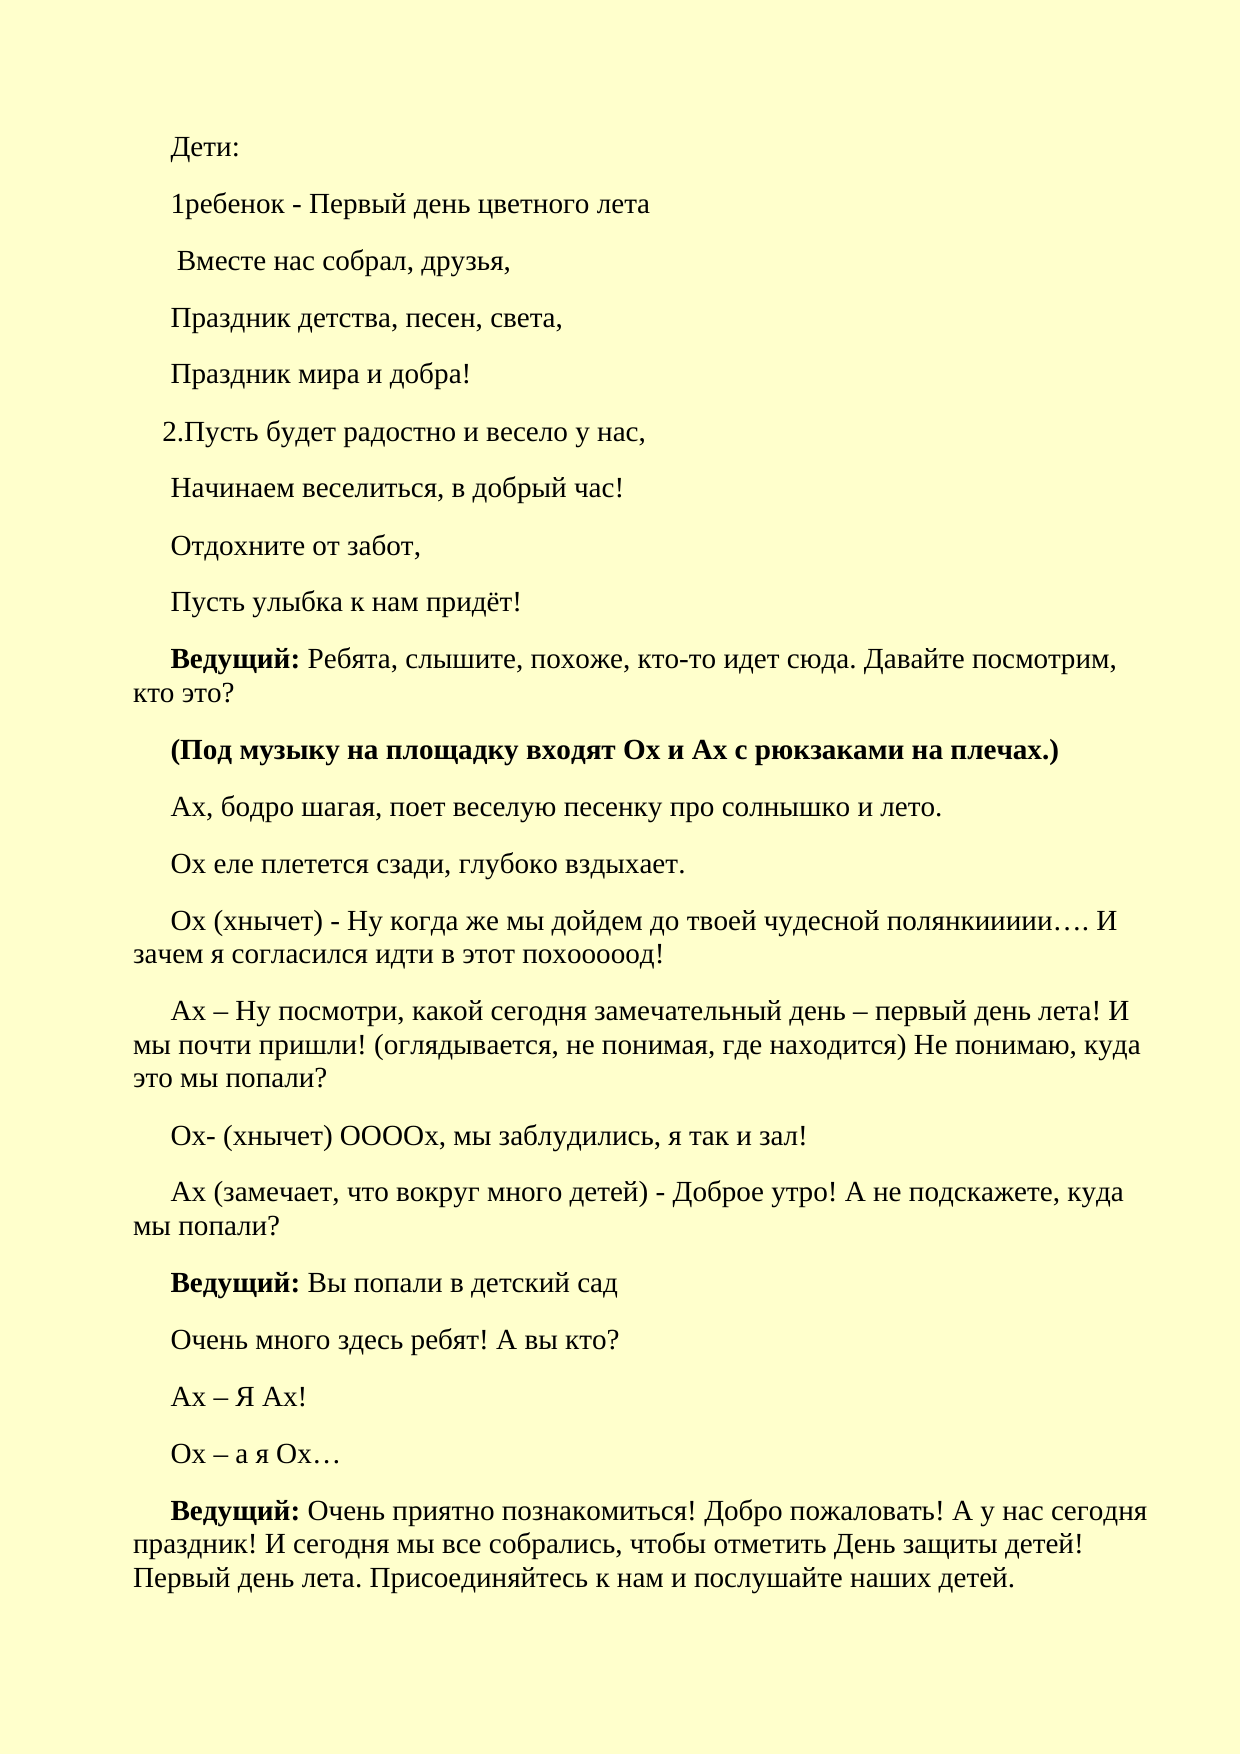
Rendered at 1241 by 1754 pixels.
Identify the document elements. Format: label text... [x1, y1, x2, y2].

text Ох (хнычет) - Ну когда же мы дойдем до твоей чудесной полянкиииии…. И зачем я согласился идти в этот похооооод! [133, 903, 1152, 970]
text Ведущий: Ребята, слышите, похоже, кто-то идет сюда. Давайте посмотрим, кто это? [133, 642, 1152, 709]
text Дети: [133, 129, 1152, 162]
text Праздник детства, песен, света, [133, 300, 1152, 333]
text Ах (замечает, что вокруг много детей) - Доброе утро! А не подскажете, куда мы попали? [133, 1174, 1152, 1242]
text Очень много здесь ребят! А вы кто? [133, 1322, 1152, 1356]
text Ох еле плетется сзади, глубоко вздыхает. [133, 846, 1152, 879]
text (Под музыку на площадку входят Ох и Ах с рюкзаками на плечах.) [133, 732, 1152, 766]
text Отдохните от забот, [133, 528, 1152, 561]
text Вместе нас собрал, друзья, [133, 243, 1152, 276]
text Ох – а я Ох… [133, 1436, 1152, 1469]
text Праздник мира и добра! [133, 357, 1152, 390]
text Начинаем веселиться, в добрый час! [133, 471, 1152, 504]
text Ах, бодро шагая, поет веселую песенку про солнышко и лето. [133, 789, 1152, 823]
text Пусть улыбка к нам придёт! [133, 584, 1152, 618]
text 2.Пусть будет радостно и весело у нас, [133, 414, 1152, 447]
text Ах – Ну посмотри, какой сегодня замечательный день – первый день лета! И мы почти пришли! (оглядывается, не понимая, где находится) Не понимаю, куда это мы попали? [133, 993, 1152, 1094]
text 1ребенок - Первый день цветного лета [133, 186, 1152, 219]
text Ведущий: Вы попали в детский сад [133, 1265, 1152, 1299]
text Ох- (хнычет) ООООх, мы заблудились, я так и зал! [133, 1118, 1152, 1151]
text Ах – Я Ах! [133, 1379, 1152, 1413]
text Ведущий: Очень приятно познакомиться! Добро пожаловать! А у нас сегодня праздник! И сегодня мы все собрались, чтобы отметить День защиты детей! Первый день лета. Присоединяйтесь к нам и послушайте наших детей. [133, 1493, 1152, 1594]
